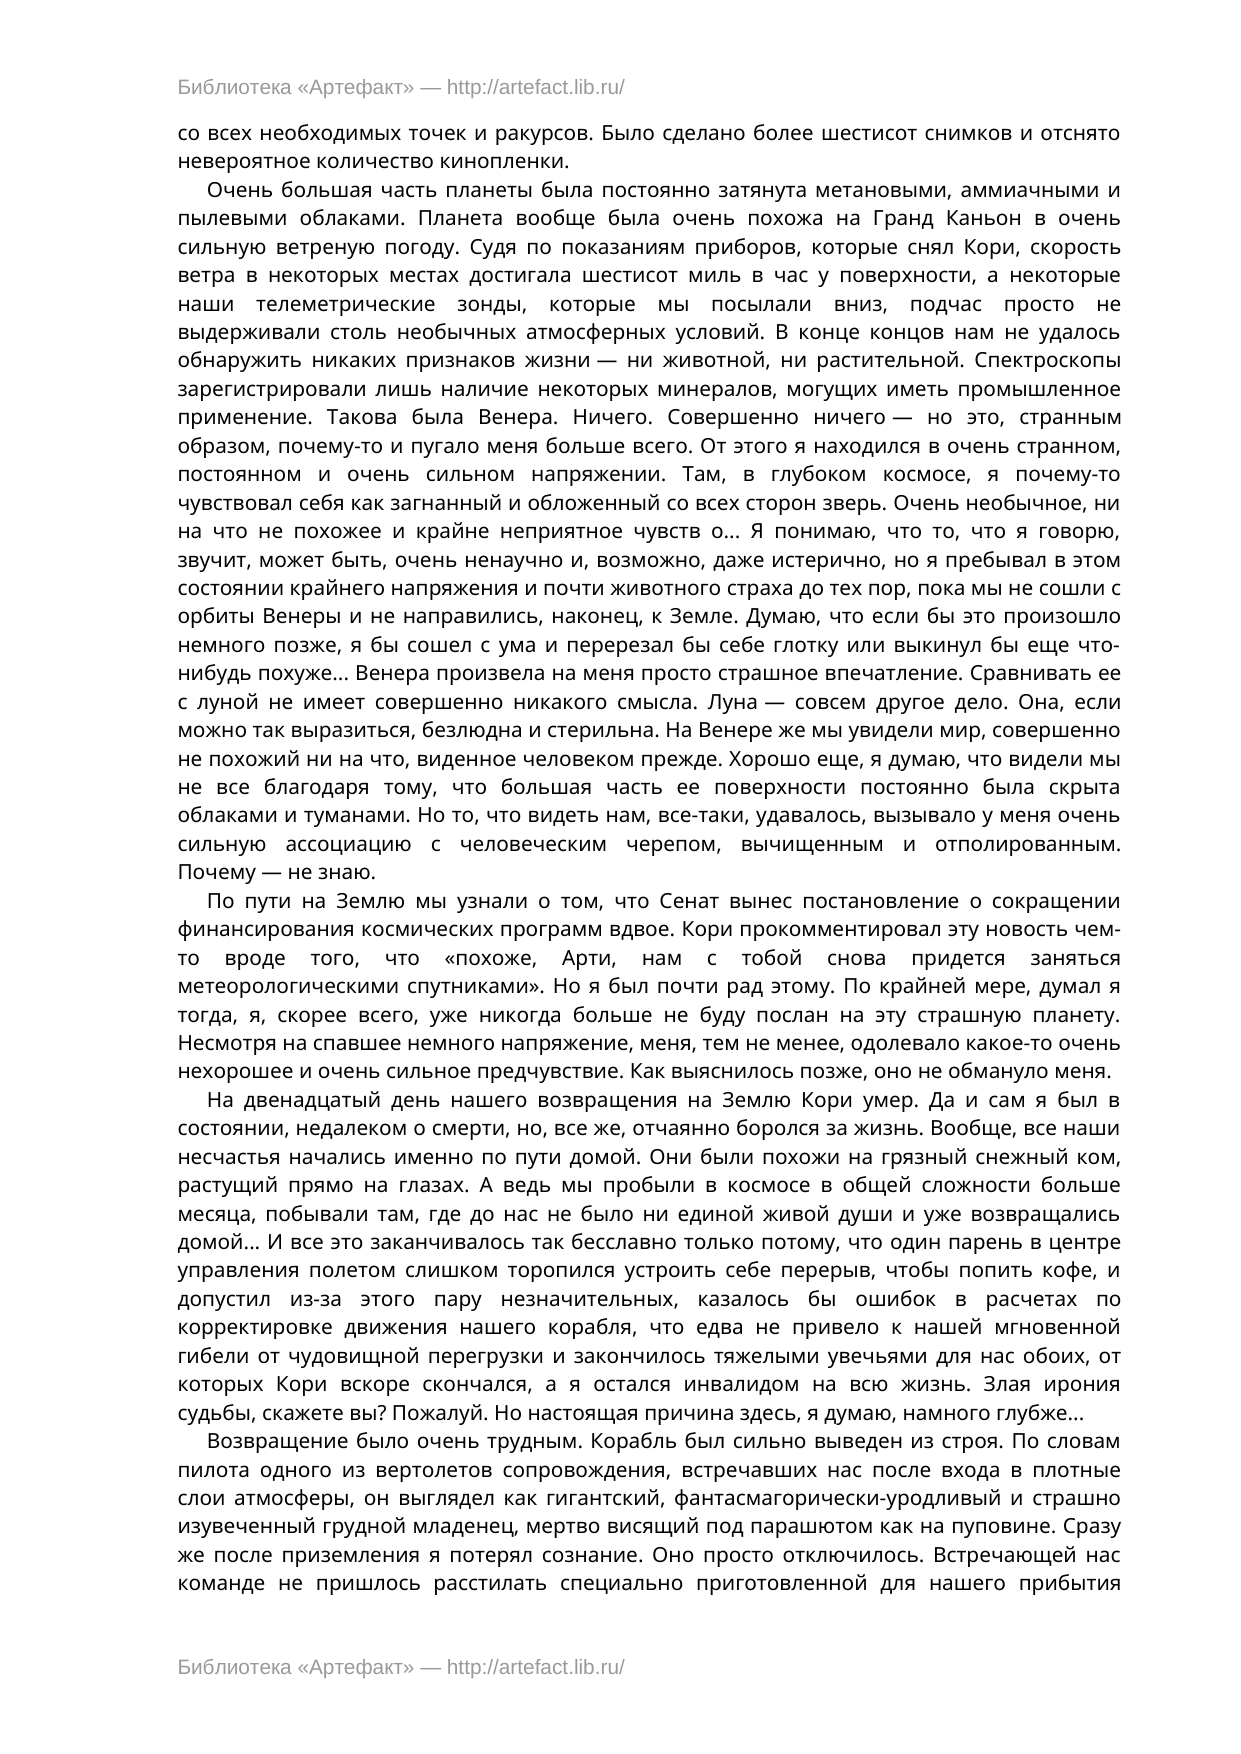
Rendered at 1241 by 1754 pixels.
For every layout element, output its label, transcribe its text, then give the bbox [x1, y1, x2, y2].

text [177, 1426, 1122, 1597]
text Очень большая часть планеты была постоянно затянута метановыми, аммиачными и пылевыми облаками. Планета вообще была очень похожа на Гранд Каньон в очень сильную ветреную погоду. Судя по показаниям приборов, которые снял Кори, скорость ветра в некоторых местах достигала шестисот миль в час у поверхности, а некоторые наши телеметрические зонды, которые мы посылали вниз, подчас просто не выдерживали столь необычных атмосферных условий. В конце концов нам не удалось обнаружить никаких признаков жизни — ни животной, ни растительной. Спектроскопы зарегистрировали лишь наличие некоторых минералов, могущих иметь промышленное применение. Такова была Венера. Ничего. Совершенно ничего — но это, странным образом, почему-то и пугало меня больше всего. От этого я находился в очень странном, постоянном и очень сильном напряжении. Там, в глубоком космосе, я почему-то чувствовал себя как загнанный и обложенный со всех сторон зверь. Очень необычное, ни на что не похожее и крайне неприятное чувств о... Я понимаю, что то, что я говорю, звучит, может быть, очень ненаучно и, возможно, даже истерично, но я пребывал в этом состоянии крайнего напряжения и почти животного страха до тех пор, пока мы не сошли с орбиты Венеры и не направились, наконец, к Земле. Думаю, что если бы это произошло немного позже, я бы сошел с ума и перерезал бы себе глотку или выкинул бы еще что-нибудь похуже... Венера произвела на меня просто страшное впечатление. Сравнивать ее с луной не имеет совершенно никакого смысла. Луна — совсем другое дело. Она, если можно так выразиться, безлюдна и стерильна. На Венере же мы увидели мир, совершенно не похожий ни на что, виденное человеком прежде. Хорошо еще, я думаю, что видели мы не все благодаря тому, что большая часть ее поверхности постоянно была скрыта облаками и туманами. Но то, что видеть нам, все-таки, удавалось, вызывало у меня очень сильную ассоциацию с человеческим черепом, вычищенным и отполированным. Почему — не знаю. [177, 175, 1122, 886]
text На двенадцатый день нашего возвращения на Землю Кори умер. Да и сам я был в состоянии, недалеком о смерти, но, все же, отчаянно боролся за жизнь. Вообще, все наши несчастья начались именно по пути домой. Они были похожи на грязный снежный ком, растущий прямо на глазах. А ведь мы пробыли в космосе в общей сложности больше месяца, побывали там, где до нас не было ни единой живой души и уже возвращались домой... И все это заканчивалось так бесславно только потому, что один парень в центре управления полетом слишком торопился устроить себе перерыв, чтобы попить кофе, и допустил из-за этого пару незначительных, казалось бы ошибок в расчетах по корректировке движения нашего корабля, что едва не привело к нашей мгновенной гибели от чудовищной перегрузки и закончилось тяжелыми увечьями для нас обоих, от которых Кори вскоре скончался, а я остался инвалидом на всю жизнь. Злая ирония судьбы, скажете вы? Пожалуй. Но настоящая причина здесь, я думаю, намного глубже... [177, 1085, 1122, 1426]
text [177, 118, 1122, 175]
text По пути на Землю мы узнали о том, что Сенат вынес постановление о сокращении финансирования космических программ вдвое. Кори прокомментировал эту новость чем-то вроде того, что «похоже, Арти, нам с тобой снова придется заняться метеорологическими спутниками». Но я был почти рад этому. По крайней мере, думал я тогда, я, скорее всего, уже никогда больше не буду послан на эту страшную планету. Несмотря на спавшее немного напряжение, меня, тем не менее, одолевало какое-то очень нехорошее и очень сильное предчувствие. Как выяснилось позже, оно не обмануло меня. [177, 886, 1122, 1085]
